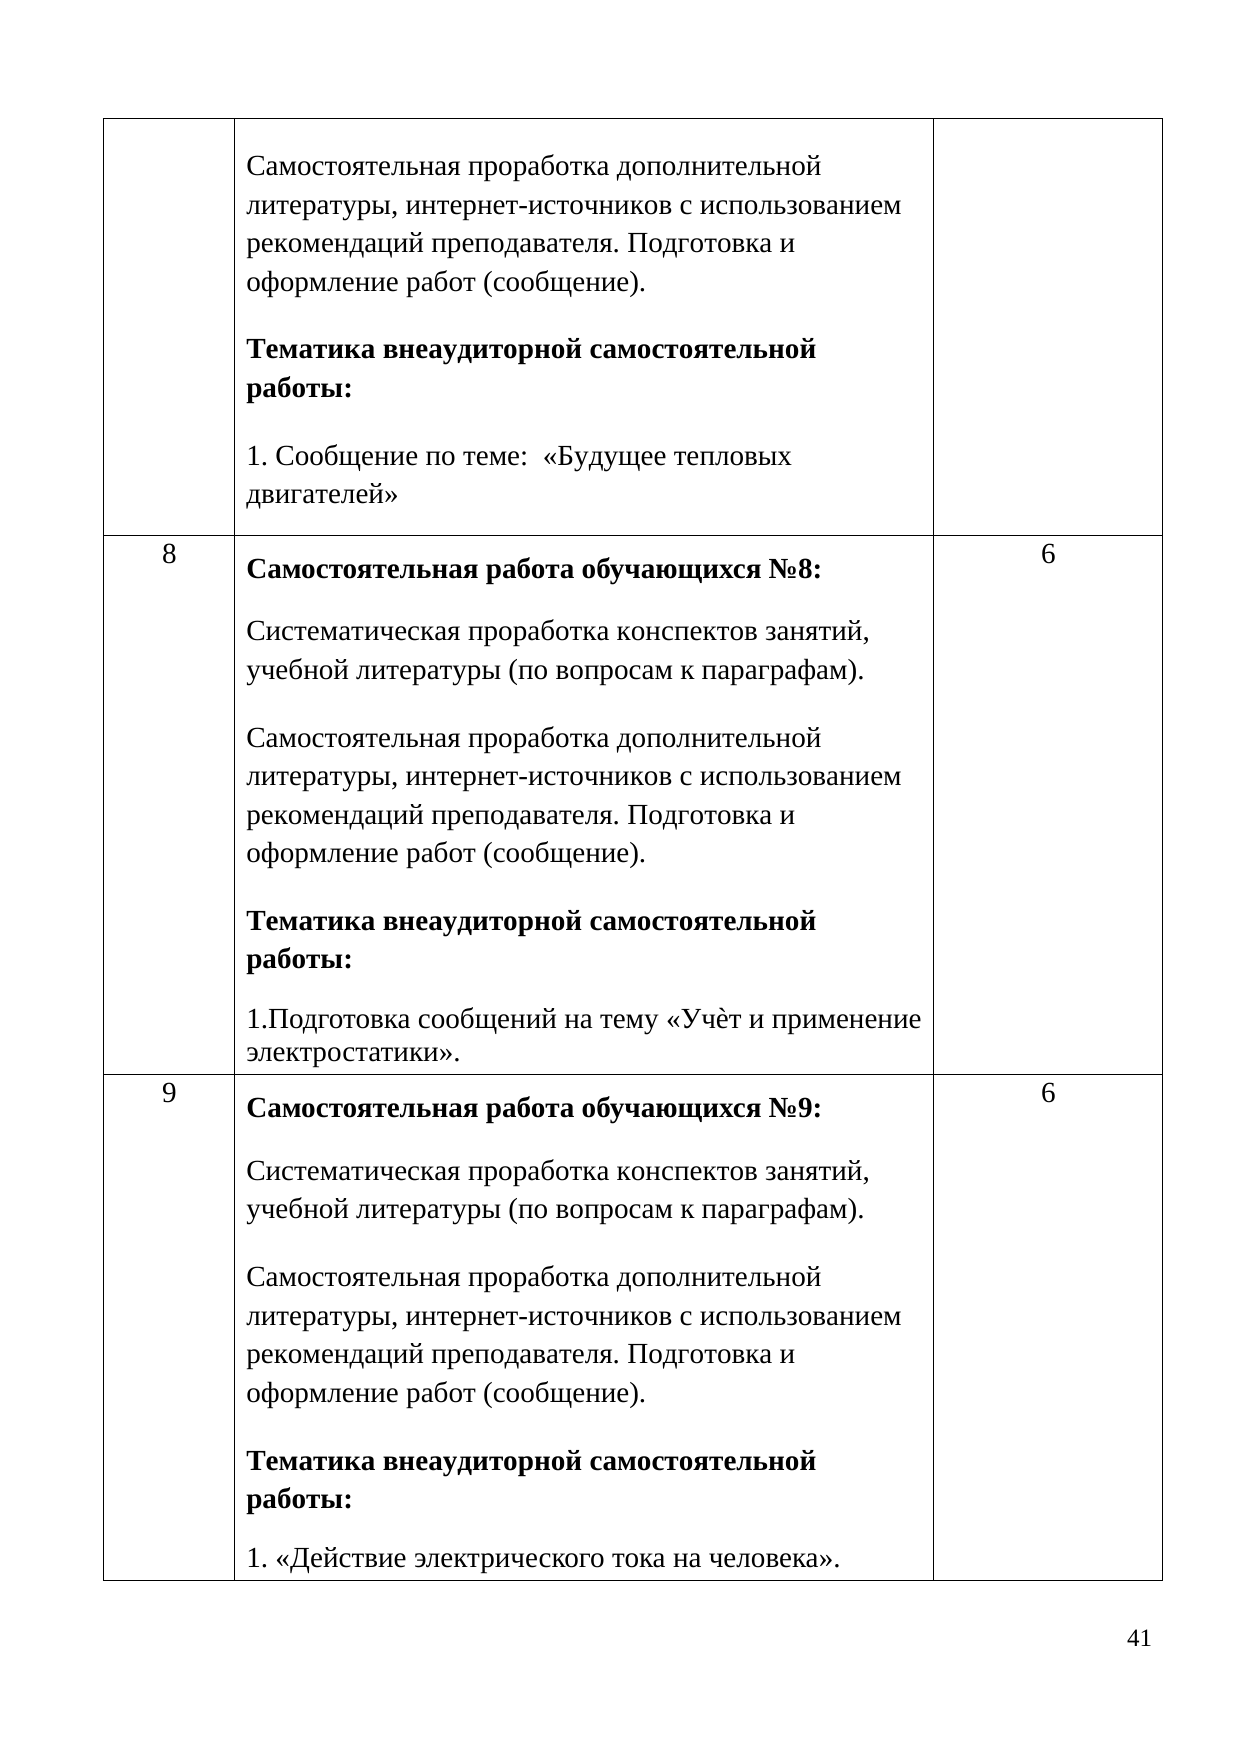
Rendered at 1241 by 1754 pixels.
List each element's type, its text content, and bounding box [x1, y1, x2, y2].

table_cell 6 [934, 1075, 1162, 1580]
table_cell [235, 1075, 933, 1580]
table_cell 7 [104, 119, 234, 535]
table_cell 6 [934, 119, 1162, 535]
table_cell 9 [104, 1075, 234, 1580]
table_cell 6 [934, 536, 1162, 1074]
table_cell Самостоятельная работа обучающихся №8: Систематическая проработка конспектов занятий, учебной литературы (по вопросам к параграфам). Самостоятельная проработка дополнительной литературы, интернет-источников с использованием рекомендаций преподавателя. Подготовка и оформление работ (сообщение). Тематика внеаудиторной самостоятельной работы: 1.Подготовка сообщений на тему «Учѐт и применение электростатики». [235, 536, 933, 1074]
table_cell 8 [104, 536, 234, 1074]
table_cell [235, 119, 933, 535]
